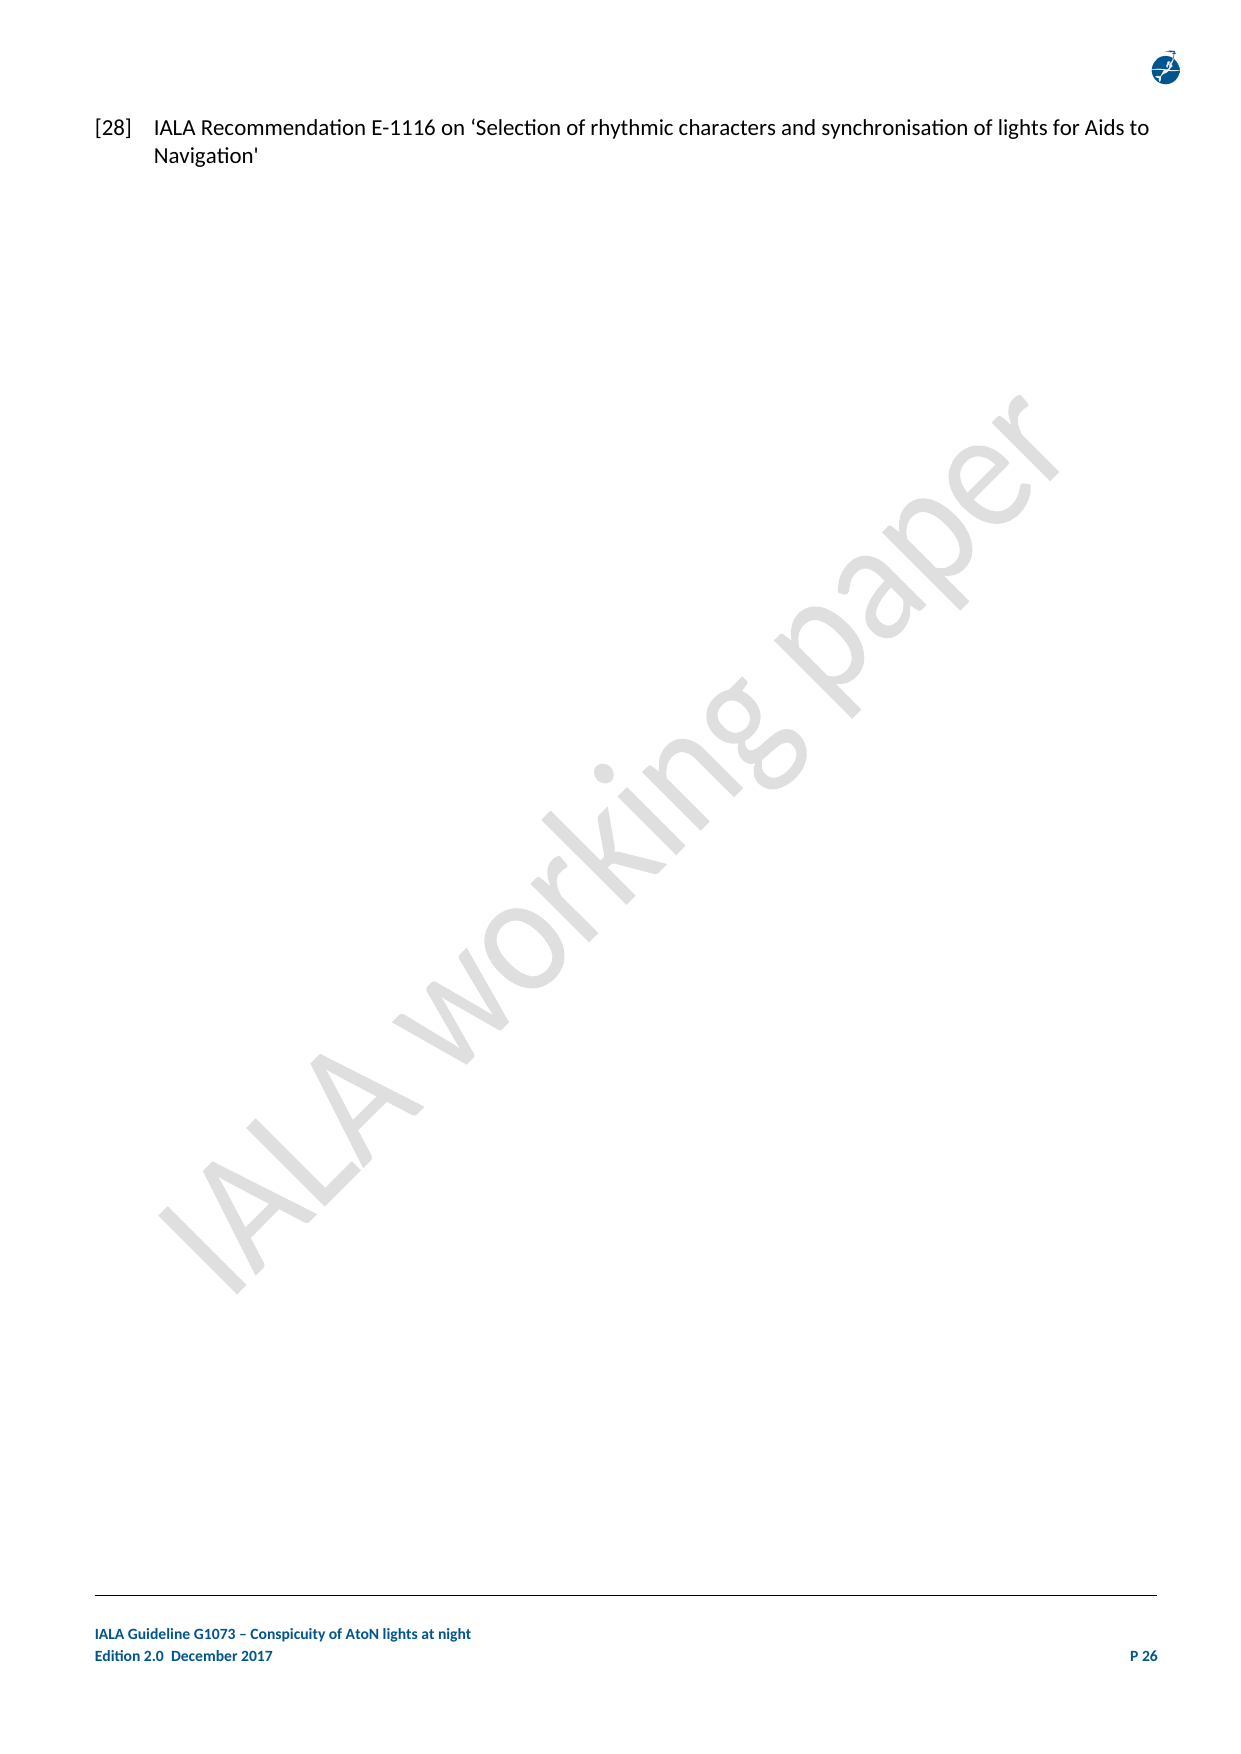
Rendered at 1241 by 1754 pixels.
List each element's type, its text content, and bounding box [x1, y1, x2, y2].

picture [1120, 0, 1239, 119]
text IALA Recommendation E-1116 on ‘Selection of rhythmic characters and synchronisation of lights for Aids to Navigation' [94, 113, 1157, 169]
